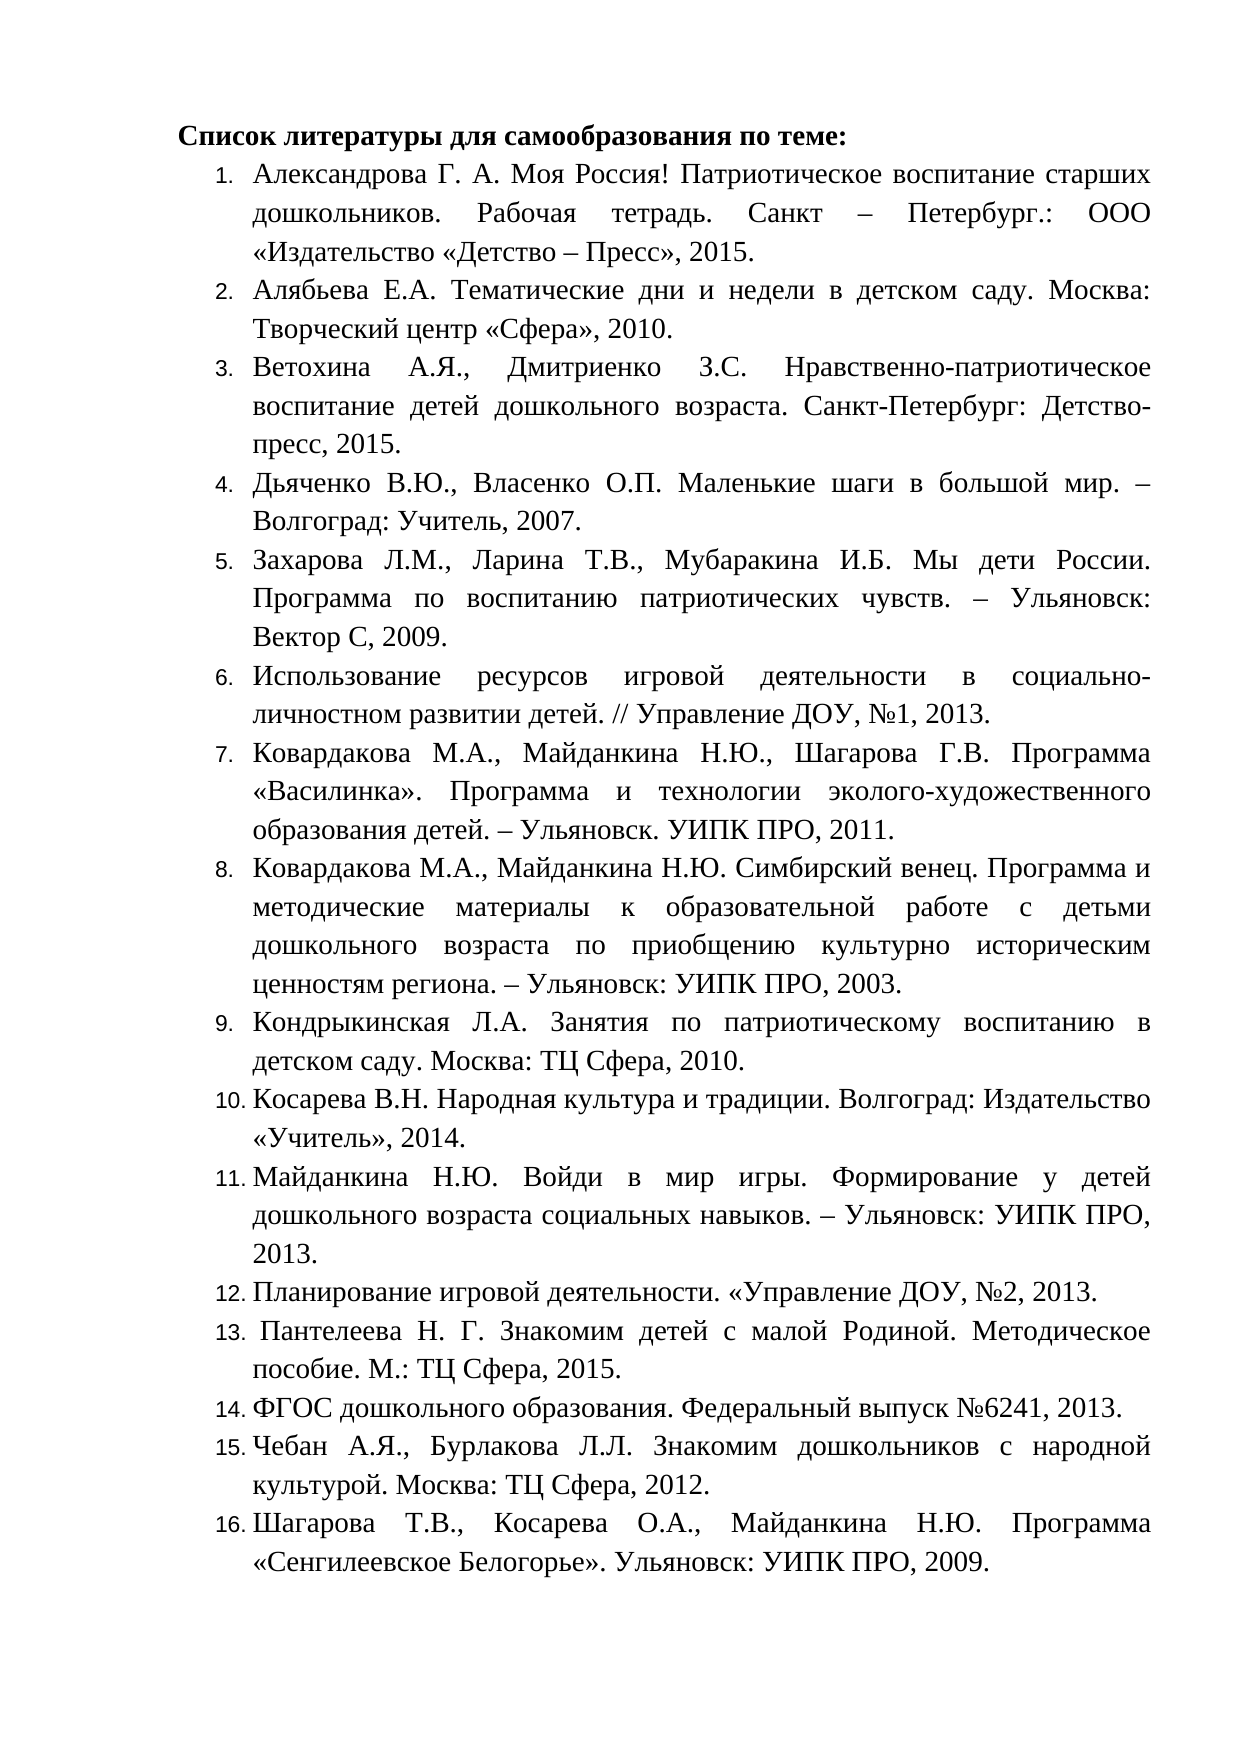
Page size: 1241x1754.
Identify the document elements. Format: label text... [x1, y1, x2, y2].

list Александрова Г. А. Моя Россия! Патриотическое воспитание старших дошкольников. Рабочая тетрадь. Санкт – Петербург.: ООО «Издательство «Детство – Пресс», 2015. [215, 157, 1152, 267]
list Майданкина Н.Ю. Войди в мир игры. Формирование у детей дошкольного возраста социальных навыков. – Ульяновск: УИПК ПРО, 2013. [215, 1159, 1152, 1269]
list Планирование игровой деятельности. «Управление ДОУ, №2, 2013. [215, 1274, 1152, 1308]
list Шагарова Т.В., Косарева О.А., Майданкина Н.Ю. Программа «Сенгилеевское Белогорье». Ульяновск: УИПК ПРО, 2009. [215, 1506, 1152, 1578]
list ФГОС дошкольного образования. Федеральный выпуск №6241, 2013. [215, 1390, 1152, 1423]
list Чебан А.Я., Бурлакова Л.Л. Знакомим дошкольников с народной культурой. Москва: ТЦ Сфера, 2012. [215, 1428, 1152, 1501]
list Ковардакова М.А., Майданкина Н.Ю. Симбирский венец. Программа и методические материалы к образовательной работе с детьми дошкольного возраста по приобщению культурно историческим ценностям региона. – Ульяновск: УИПК ПРО, 2003. [215, 850, 1152, 999]
list Использование ресурсов игровой деятельности в социально-личностном развитии детей. // Управление ДОУ, №1, 2013. [215, 658, 1152, 730]
list Дьяченко В.Ю., Власенко О.П. Маленькие шаги в большой мир. – Волгоград: Учитель, 2007. [215, 465, 1152, 537]
list Кондрыкинская Л.А. Занятия по патриотическому воспитанию в детском саду. Москва: ТЦ Сфера, 2010. [215, 1004, 1152, 1077]
list Алябьева Е.А. Тематические дни и недели в детском саду. Москва: Творческий центр «Сфера», 2010. [215, 272, 1152, 344]
list Захарова Л.М., Ларина Т.В., Мубаракина И.Б. Мы дети России. Программа по воспитанию патриотических чувств. – Ульяновск: Вектор С, 2009. [215, 542, 1152, 653]
list Ковардакова М.А., Майданкина Н.Ю., Шагарова Г.В. Программа «Василинка». Программа и технологии эколого-художественного образования детей. – Ульяновск. УИПК ПРО, 2011. [215, 735, 1152, 845]
list Косарева В.Н. Народная культура и традиции. Волгоград: Издательство «Учитель», 2014. [215, 1082, 1152, 1154]
list Пантелеева Н. Г. Знакомим детей с малой Родиной. Методическое пособие. М.: ТЦ Сфера, 2015. [215, 1313, 1152, 1385]
list Ветохина А.Я., Дмитриенко З.С. Нравственно-патриотическое воспитание детей дошкольного возраста. Санкт-Петербург: Детство-пресс, 2015. [215, 349, 1152, 460]
text Список литературы для самообразования по теме: [177, 118, 1152, 152]
